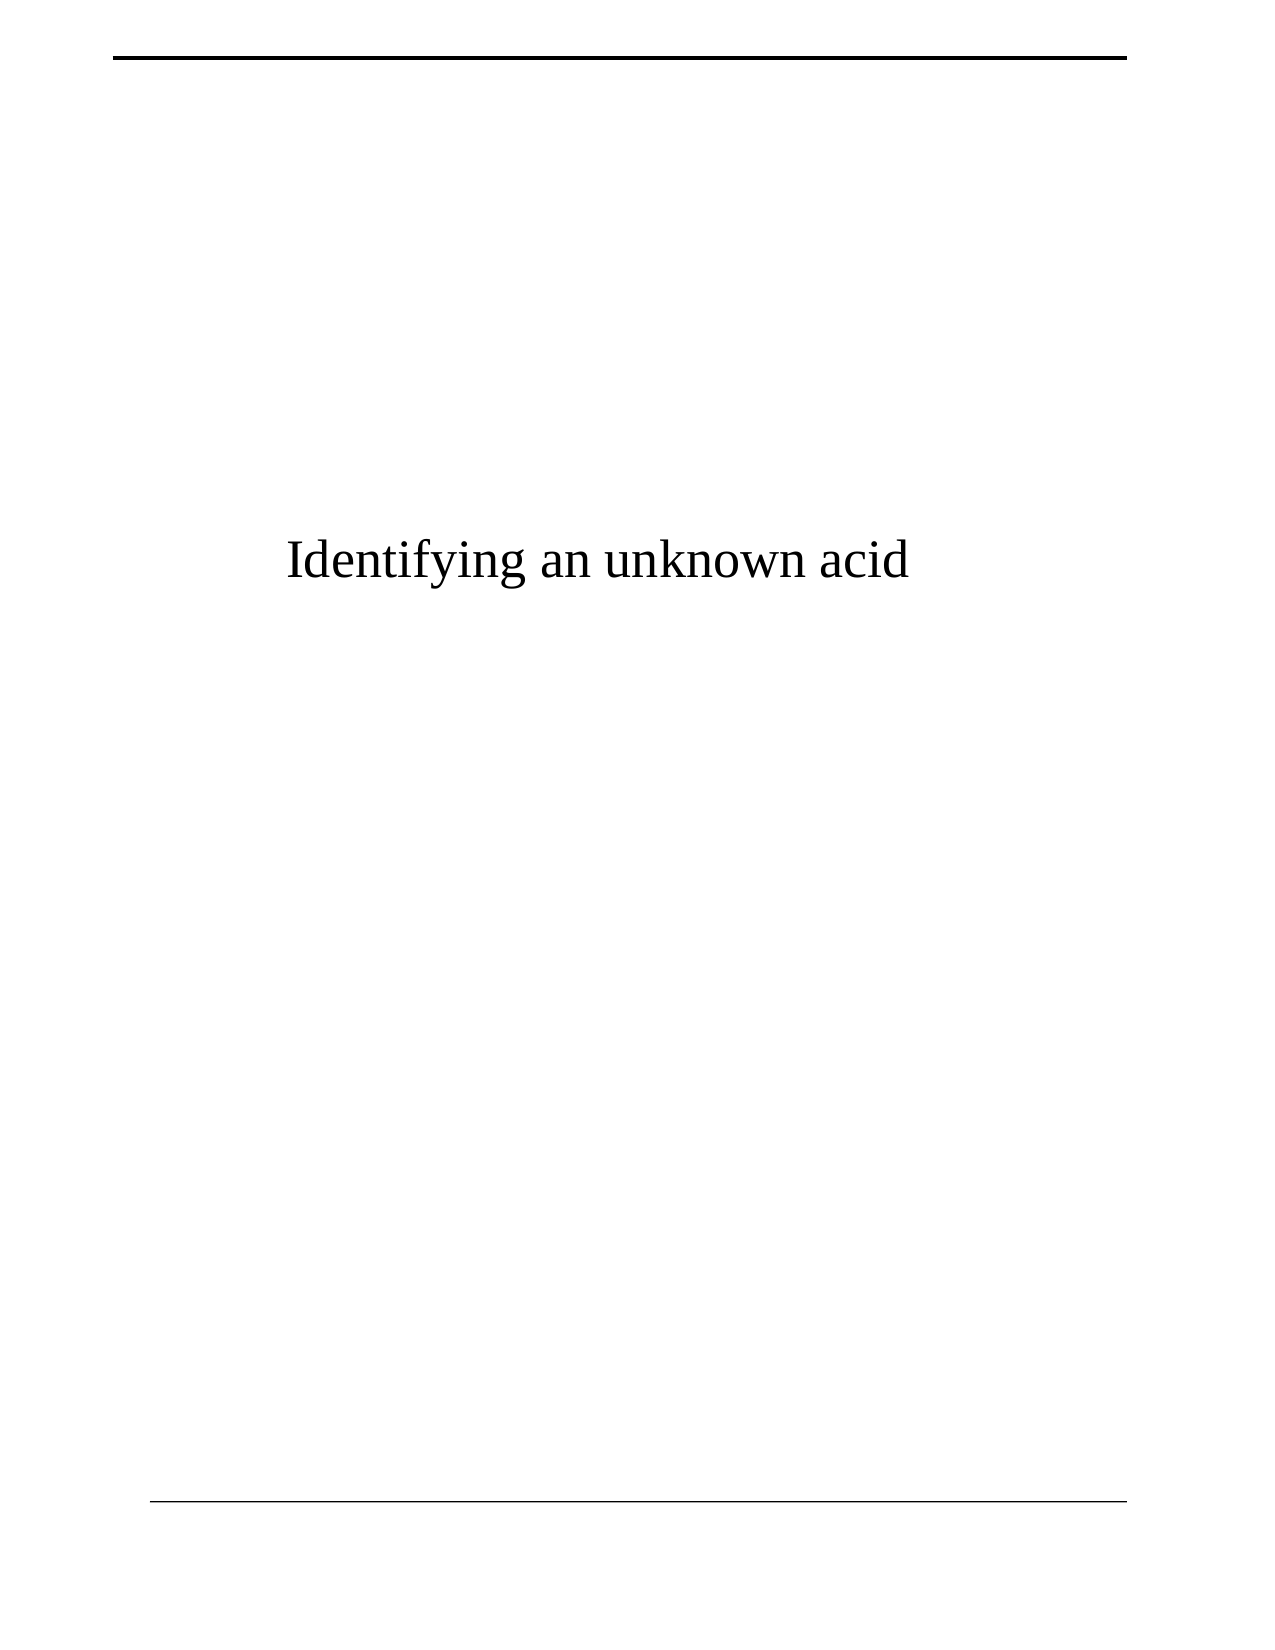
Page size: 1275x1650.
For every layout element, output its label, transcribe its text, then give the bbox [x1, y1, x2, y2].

text Identifying an unknown acid [100, 527, 1096, 589]
